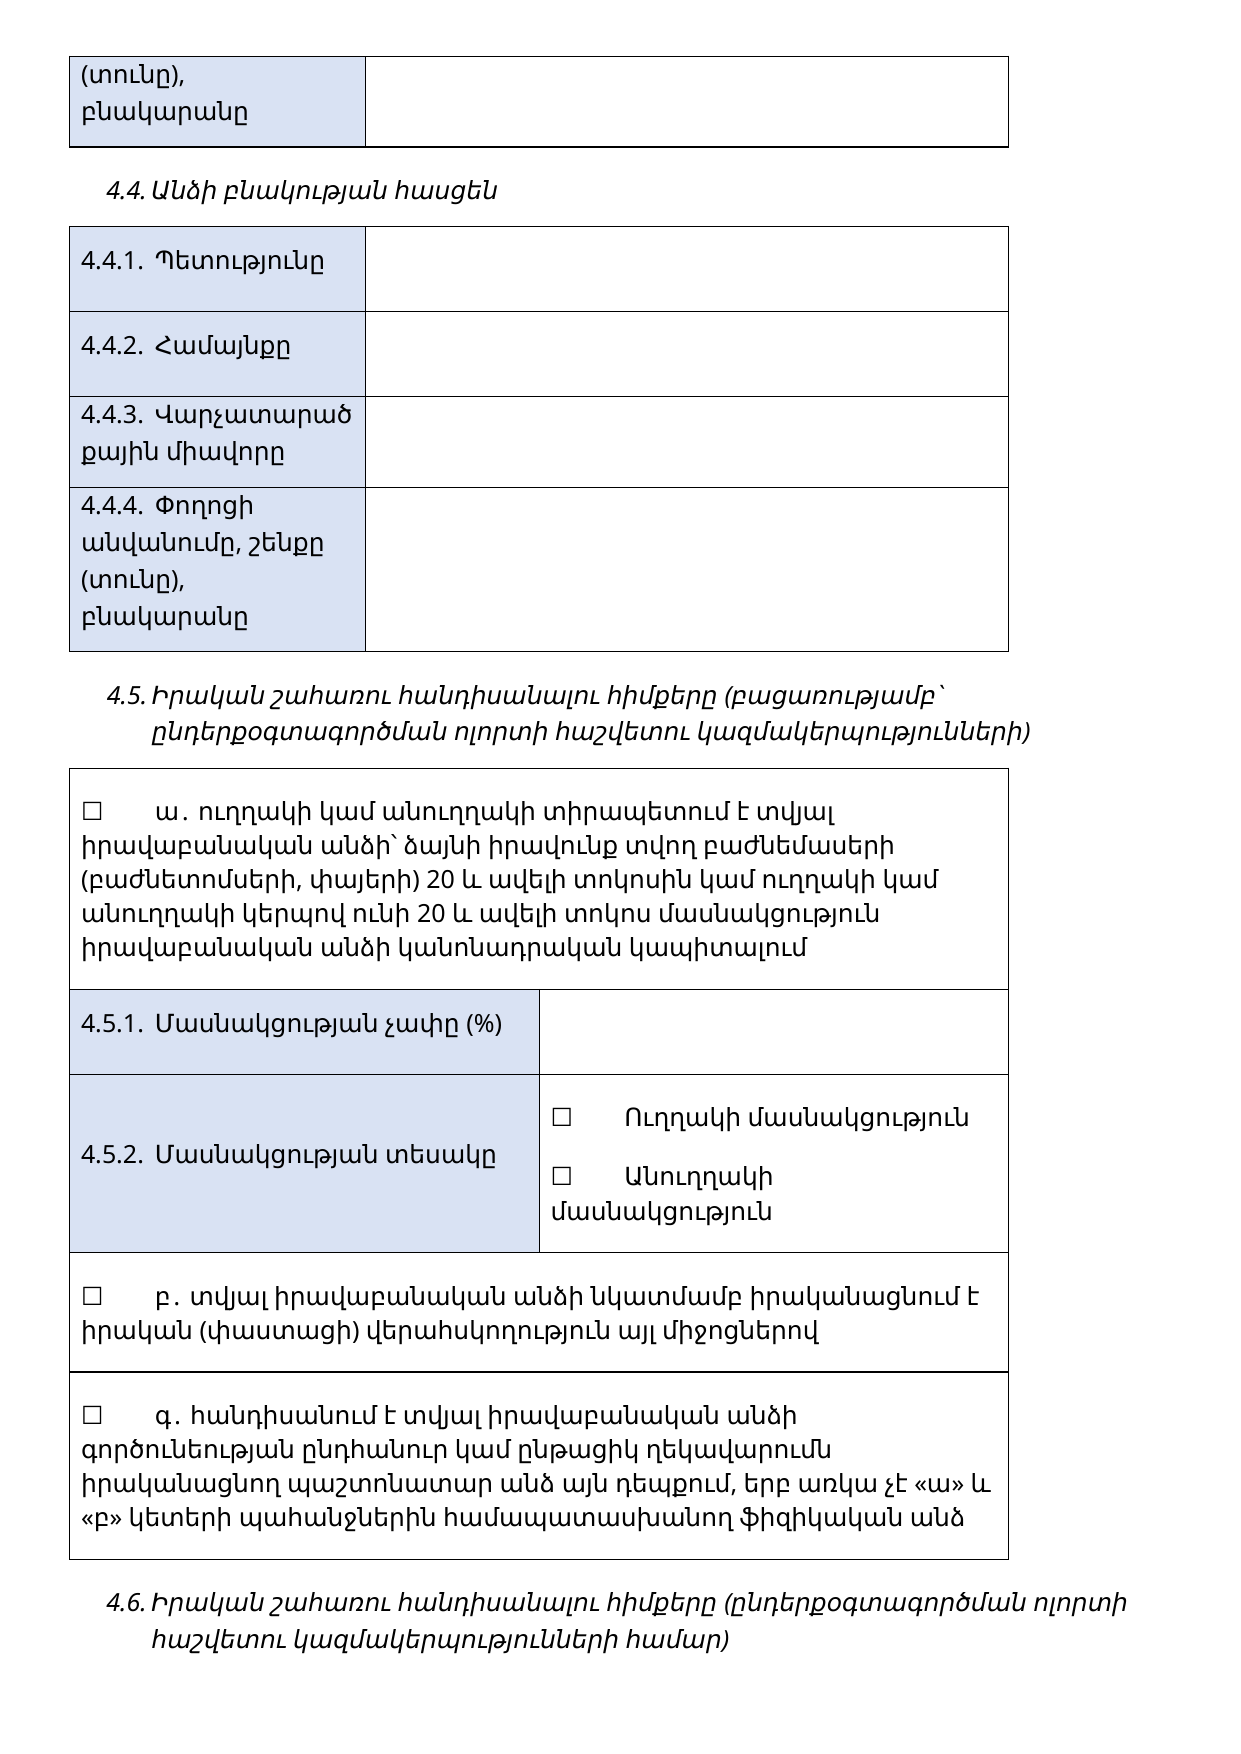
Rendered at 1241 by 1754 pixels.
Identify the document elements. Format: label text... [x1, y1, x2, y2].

table_cell գ․ հանդիսանում է տվյալ իրավաբանական անձի գործունեության ընդհանուր կամ ընթացիկ ղեկավարումն իրականացնող պաշտոնատար անձ այն դեպքում, երբ առկա չէ «ա» և «բ» կետերի պահանջներին համապատասխանող ֆիզիկական անձ [70, 1373, 1008, 1559]
table_cell [366, 397, 1008, 487]
table_cell Վարչատարածքային միավորը [70, 397, 365, 487]
list Իրական շահառու հանդիսանալու հիմքերը (բացառությամբ` ընդերքօգտագործման ոլորտի հաշվետու կազմակերպությունների) [107, 677, 1167, 748]
table_header Պետությունը [70, 227, 365, 311]
table_cell [366, 488, 1008, 651]
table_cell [70, 488, 365, 651]
table_cell Համայնքը [70, 312, 365, 396]
table_cell Ուղղակի մասնակցություն Անուղղակի մասնակցություն [540, 1075, 1008, 1252]
table_cell [540, 990, 1008, 1074]
table_cell Մասնակցության չափը (%) [70, 990, 539, 1074]
table_cell բ․ տվյալ իրավաբանական անձի նկատմամբ իրականացնում է իրական (փաստացի) վերահսկողություն այլ միջոցներով [70, 1253, 1008, 1371]
table_cell [366, 312, 1008, 396]
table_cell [70, 57, 365, 146]
table_header [366, 227, 1008, 311]
table_cell Մասնակցության տեսակը [70, 1075, 539, 1252]
table_cell [366, 57, 1008, 146]
table_header ա․ ուղղակի կամ անուղղակի տիրապետում է տվյալ իրավաբանական անձի՝ ձայնի իրավունք տվող բաժնեմասերի (բաժնետոմսերի, փայերի) 20 և ավելի տոկոսին կամ ուղղակի կամ անուղղակի կերպով ունի 20 և ավելի տոկոս մասնակցություն իրավաբանական անձի կանոնադրական կապիտալում [70, 769, 1008, 989]
list Իրական շահառու հանդիսանալու հիմքերը (ընդերքօգտագործման ոլորտի հաշվետու կազմակերպությունների համար) [106, 1585, 1167, 1656]
list Անձի բնակության հասցեն [106, 172, 1167, 206]
